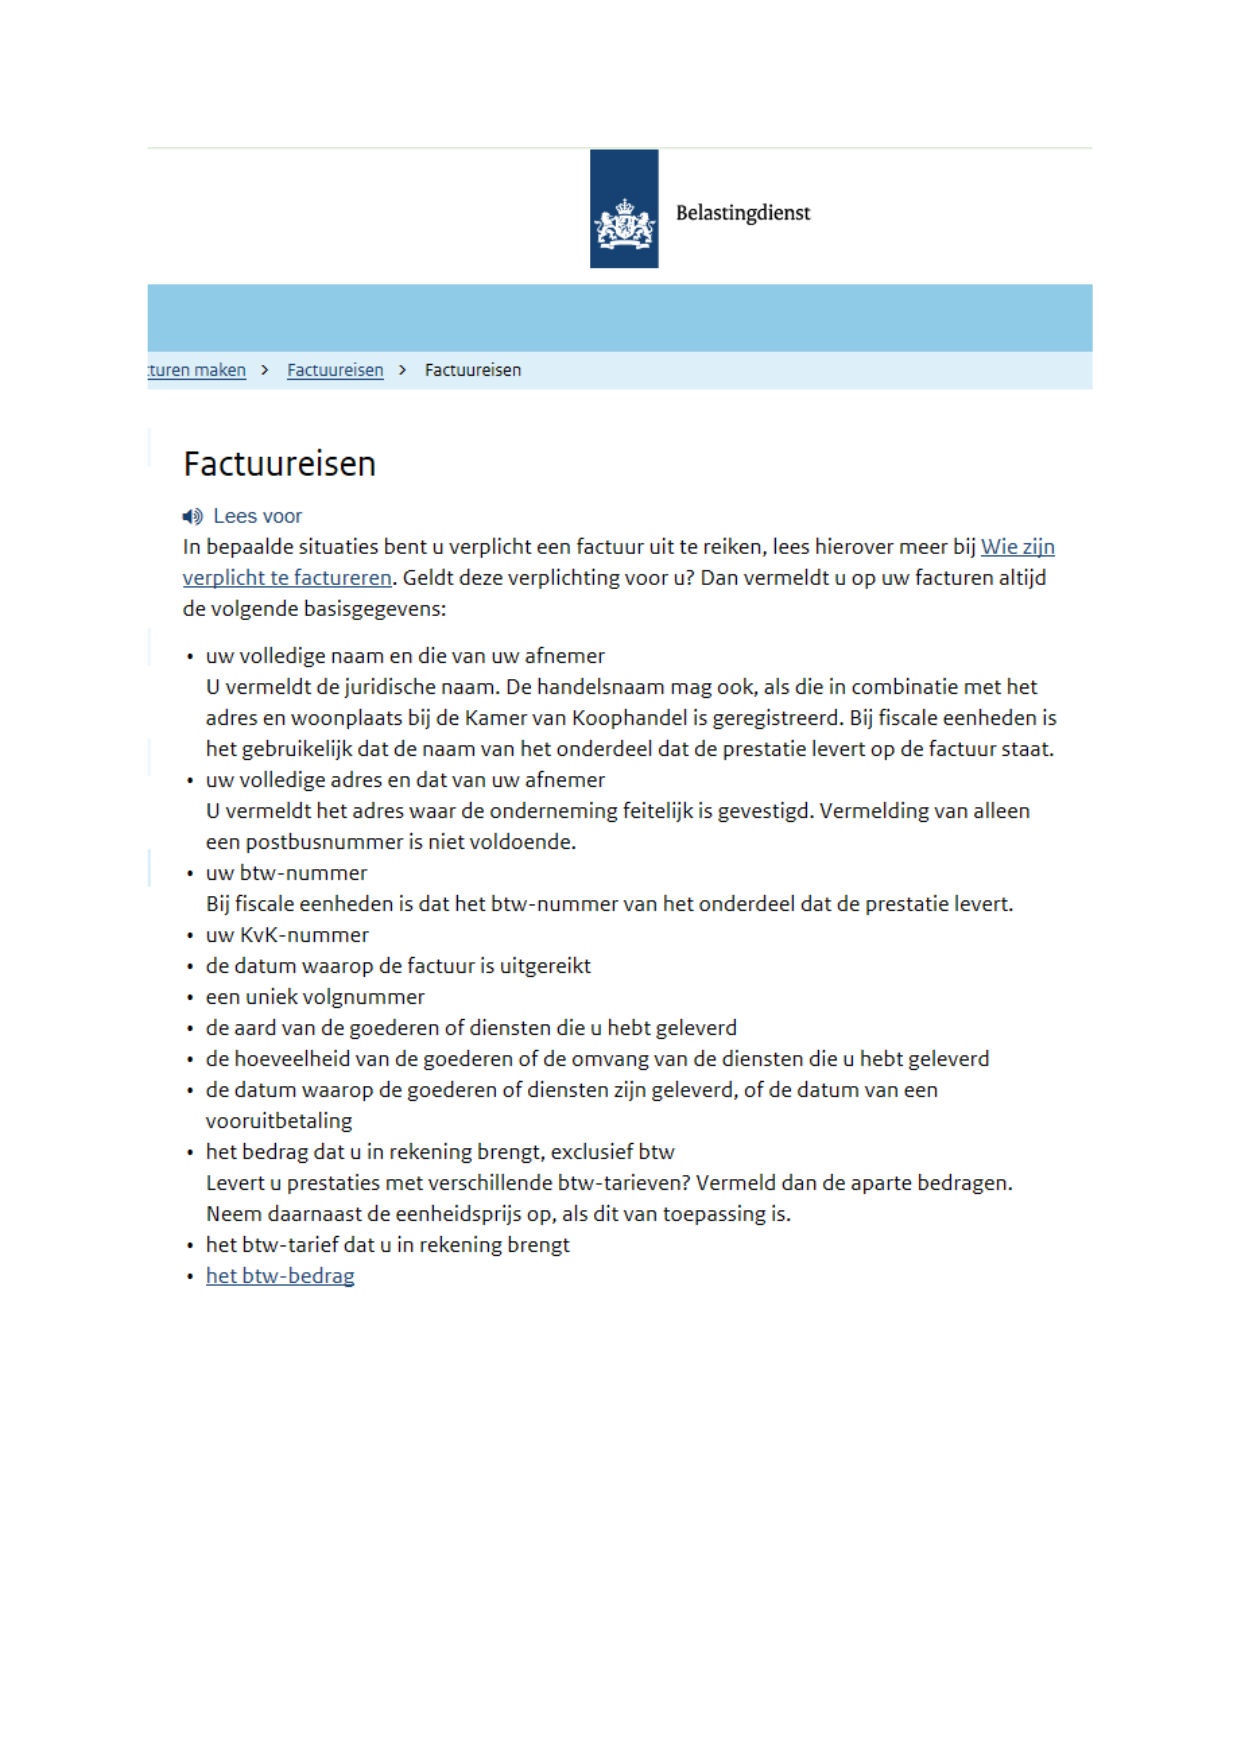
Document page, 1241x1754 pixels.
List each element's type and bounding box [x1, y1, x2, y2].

picture [147, 147, 1093, 1298]
